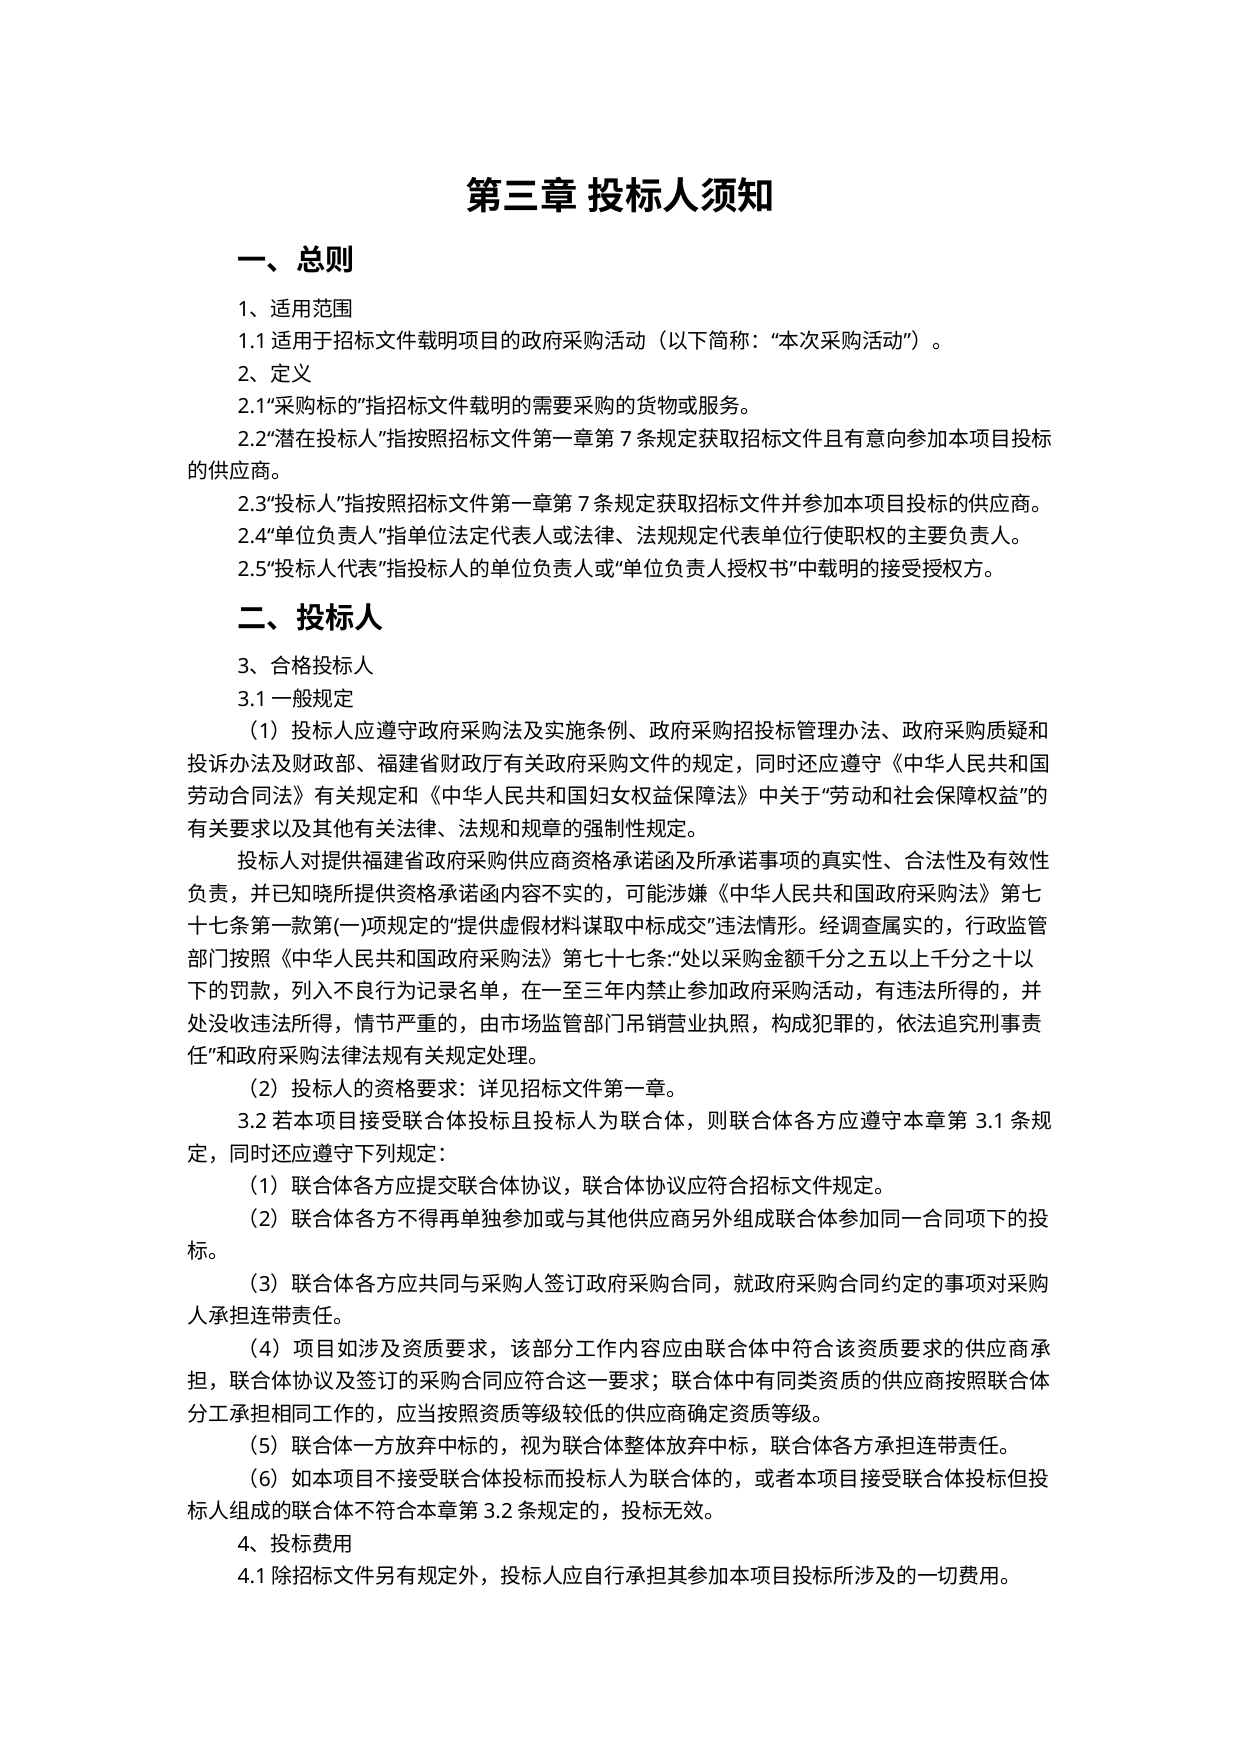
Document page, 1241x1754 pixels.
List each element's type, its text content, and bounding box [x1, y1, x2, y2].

text 一、总则 [187, 227, 1053, 292]
text （5）联合体一方放弃中标的，视为联合体整体放弃中标，联合体各方承担连带责任。 [187, 1429, 1053, 1462]
text 3.1一般规定 [187, 682, 1053, 714]
text 1、适用范围 [187, 292, 1053, 324]
text 投标人对提供福建省政府采购供应商资格承诺函及所承诺事项的真实性、合法性及有效性负责，并已知晓所提供资格承诺函内容不实的，可能涉嫌《中华人民共和国政府采购法》第七十七条第一款第(一)项规定的“提供虚假材料谋取中标成交”违法情形。经调查属实的，行政监管部门按照《中华人民共和国政府采购法》第七十七条:“处以采购金额千分之五以上千分之十以下的罚款，列入不良行为记录名单，在一至三年内禁止参加政府采购活动，有违法所得的，并处没收违法所得，情节严重的，由市场监管部门吊销营业执照，构成犯罪的，依法追究刑事责任”和政府采购法律法规有关规定处理。 [187, 844, 1053, 1072]
text 2.2“潜在投标人”指按照招标文件第一章第7条规定获取招标文件且有意向参加本项目投标的供应商。 [187, 422, 1053, 487]
text 4.1除招标文件另有规定外，投标人应自行承担其参加本项目投标所涉及的一切费用。 [187, 1559, 1053, 1592]
text 4、投标费用 [187, 1527, 1053, 1559]
text （6）如本项目不接受联合体投标而投标人为联合体的，或者本项目接受联合体投标但投标人组成的联合体不符合本章第3.2条规定的，投标无效。 [187, 1462, 1053, 1527]
text （4）项目如涉及资质要求，该部分工作内容应由联合体中符合该资质要求的供应商承担，联合体协议及签订的采购合同应符合这一要求；联合体中有同类资质的供应商按照联合体分工承担相同工作的，应当按照资质等级较低的供应商确定资质等级。 [187, 1332, 1053, 1429]
text （2）联合体各方不得再单独参加或与其他供应商另外组成联合体参加同一合同项下的投标。 [187, 1202, 1053, 1267]
text 3.2若本项目接受联合体投标且投标人为联合体，则联合体各方应遵守本章第3.1条规定，同时还应遵守下列规定： [187, 1104, 1053, 1169]
text 1.1适用于招标文件载明项目的政府采购活动（以下简称：“本次采购活动”）。 [187, 324, 1053, 357]
text （3）联合体各方应共同与采购人签订政府采购合同，就政府采购合同约定的事项对采购人承担连带责任。 [187, 1267, 1053, 1332]
text 二、投标人 [187, 584, 1053, 649]
text （2）投标人的资格要求：详见招标文件第一章。 [187, 1072, 1053, 1104]
text 2.5“投标人代表”指投标人的单位负责人或“单位负责人授权书”中载明的接受授权方。 [187, 552, 1053, 584]
text 2.3“投标人”指按照招标文件第一章第7条规定获取招标文件并参加本项目投标的供应商。 [187, 487, 1053, 519]
text 第三章 投标人须知 [187, 162, 1053, 227]
text 2、定义 [187, 357, 1053, 389]
text 2.1“采购标的”指招标文件载明的需要采购的货物或服务。 [187, 389, 1053, 422]
text （1）投标人应遵守政府采购法及实施条例、政府采购招投标管理办法、政府采购质疑和投诉办法及财政部、福建省财政厅有关政府采购文件的规定，同时还应遵守《中华人民共和国劳动合同法》有关规定和《中华人民共和国妇女权益保障法》中关于“劳动和社会保障权益”的有关要求以及其他有关法律、法规和规章的强制性规定。 [187, 714, 1053, 844]
text 3、合格投标人 [187, 649, 1053, 682]
text 2.4“单位负责人”指单位法定代表人或法律、法规规定代表单位行使职权的主要负责人。 [187, 519, 1053, 552]
text （1）联合体各方应提交联合体协议，联合体协议应符合招标文件规定。 [187, 1169, 1053, 1202]
